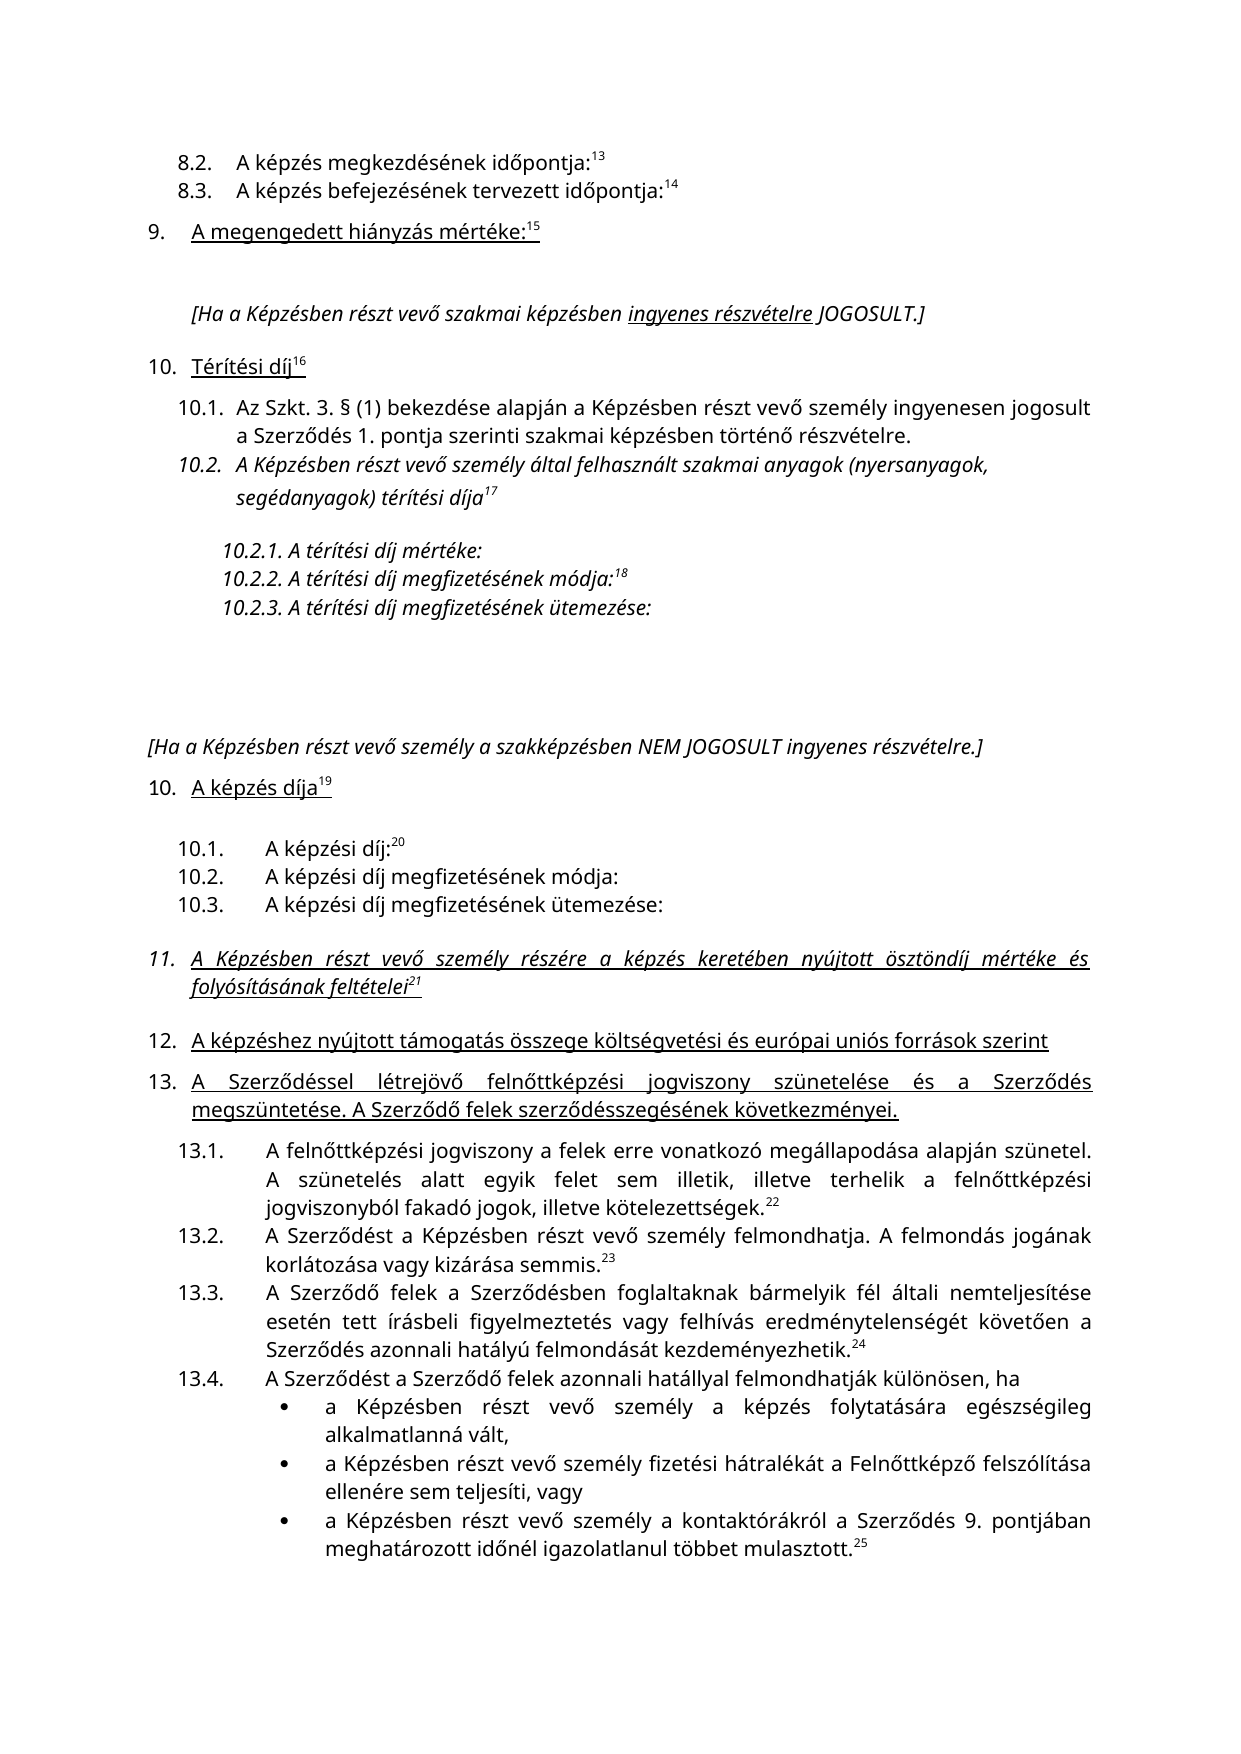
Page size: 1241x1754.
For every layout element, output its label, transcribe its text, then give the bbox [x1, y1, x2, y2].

list a Képzésben részt vevő személy a kontaktórákról a Szerződés 9. pontjában meghatározott időnél igazolatlanul többet mulasztott.25 [281, 1506, 1093, 1563]
list A felnőttképzési jogviszony a felek erre vonatkozó megállapodása alapján szünetel. A szünetelés alatt egyik felet sem illetik, illetve terhelik a felnőttképzési jogviszonyból fakadó jogok, illetve kötelezettségek.22 [177, 1136, 1093, 1222]
list A képzés befejezésének tervezett időpontja:14 [177, 176, 1093, 204]
text [Ha a Képzésben részt vevő személy a szakképzésben NEM JOGOSULT ingyenes részvételre.] [148, 732, 1093, 760]
list A Képzésben részt vevő személy részére a képzés keretében nyújtott ösztöndíj mértéke és folyósításának feltételei21 [148, 944, 1093, 1001]
list A Szerződő felek a Szerződésben foglaltaknak bármelyik fél általi nemteljesítése esetén tett írásbeli figyelmeztetés vagy felhívás eredménytelenségét követően a Szerződés azonnali hatályú felmondását kezdeményezhetik.24 [177, 1278, 1093, 1364]
list a Képzésben részt vevő személy fizetési hátralékát a Felnőttképző felszólítása ellenére sem teljesíti, vagy [281, 1449, 1093, 1506]
list A képzési díj:20 [177, 834, 1093, 862]
list Térítési díj16 [148, 352, 1093, 381]
list A Képzésben részt vevő személy által felhasznált szakmai anyagok (nyersanyagok, segédanyagok) térítési díja17 [177, 450, 1093, 511]
list A képzés megkezdésének időpontja:13 [177, 148, 1093, 176]
list a Képzésben részt vevő személy a képzés folytatására egészségileg alkalmatlanná vált, [281, 1392, 1093, 1449]
list A képzési díj megfizetésének ütemezése: [177, 891, 1093, 919]
text 10.2.2. A térítési díj megfizetésének módja:18 [221, 564, 1093, 593]
text 10.2.1. A térítési díj mértéke: [221, 536, 1093, 564]
list A Szerződést a Szerződő felek azonnali hatállyal felmondhatják különösen, ha [177, 1364, 1093, 1392]
list A képzés díja19 [148, 773, 1093, 801]
list A Szerződéssel létrejövő felnőttképzési jogviszony szünetelése és a Szerződés megszüntetése. A Szerződő felek szerződésszegésének következményei. [148, 1067, 1093, 1124]
list A képzési díj megfizetésének módja: [177, 862, 1093, 891]
list A Szerződést a Képzésben részt vevő személy felmondhatja. A felmondás jogának korlátozása vagy kizárása semmis.23 [177, 1222, 1093, 1278]
list A képzéshez nyújtott támogatás összege költségvetési és európai uniós források szerint [148, 1026, 1093, 1054]
text 10.2.3. A térítési díj megfizetésének ütemezése: [221, 593, 1093, 621]
list A megengedett hiányzás mértéke:15 [148, 217, 1093, 245]
list Az Szkt. 3. § (1) bekezdése alapján a Képzésben részt vevő személy ingyenesen jogosult a Szerződés 1. pontja szerinti szakmai képzésben történő részvételre. [177, 393, 1093, 450]
text [Ha a Képzésben részt vevő szakmai képzésben ingyenes részvételre JOGOSULT.] [191, 299, 1093, 327]
